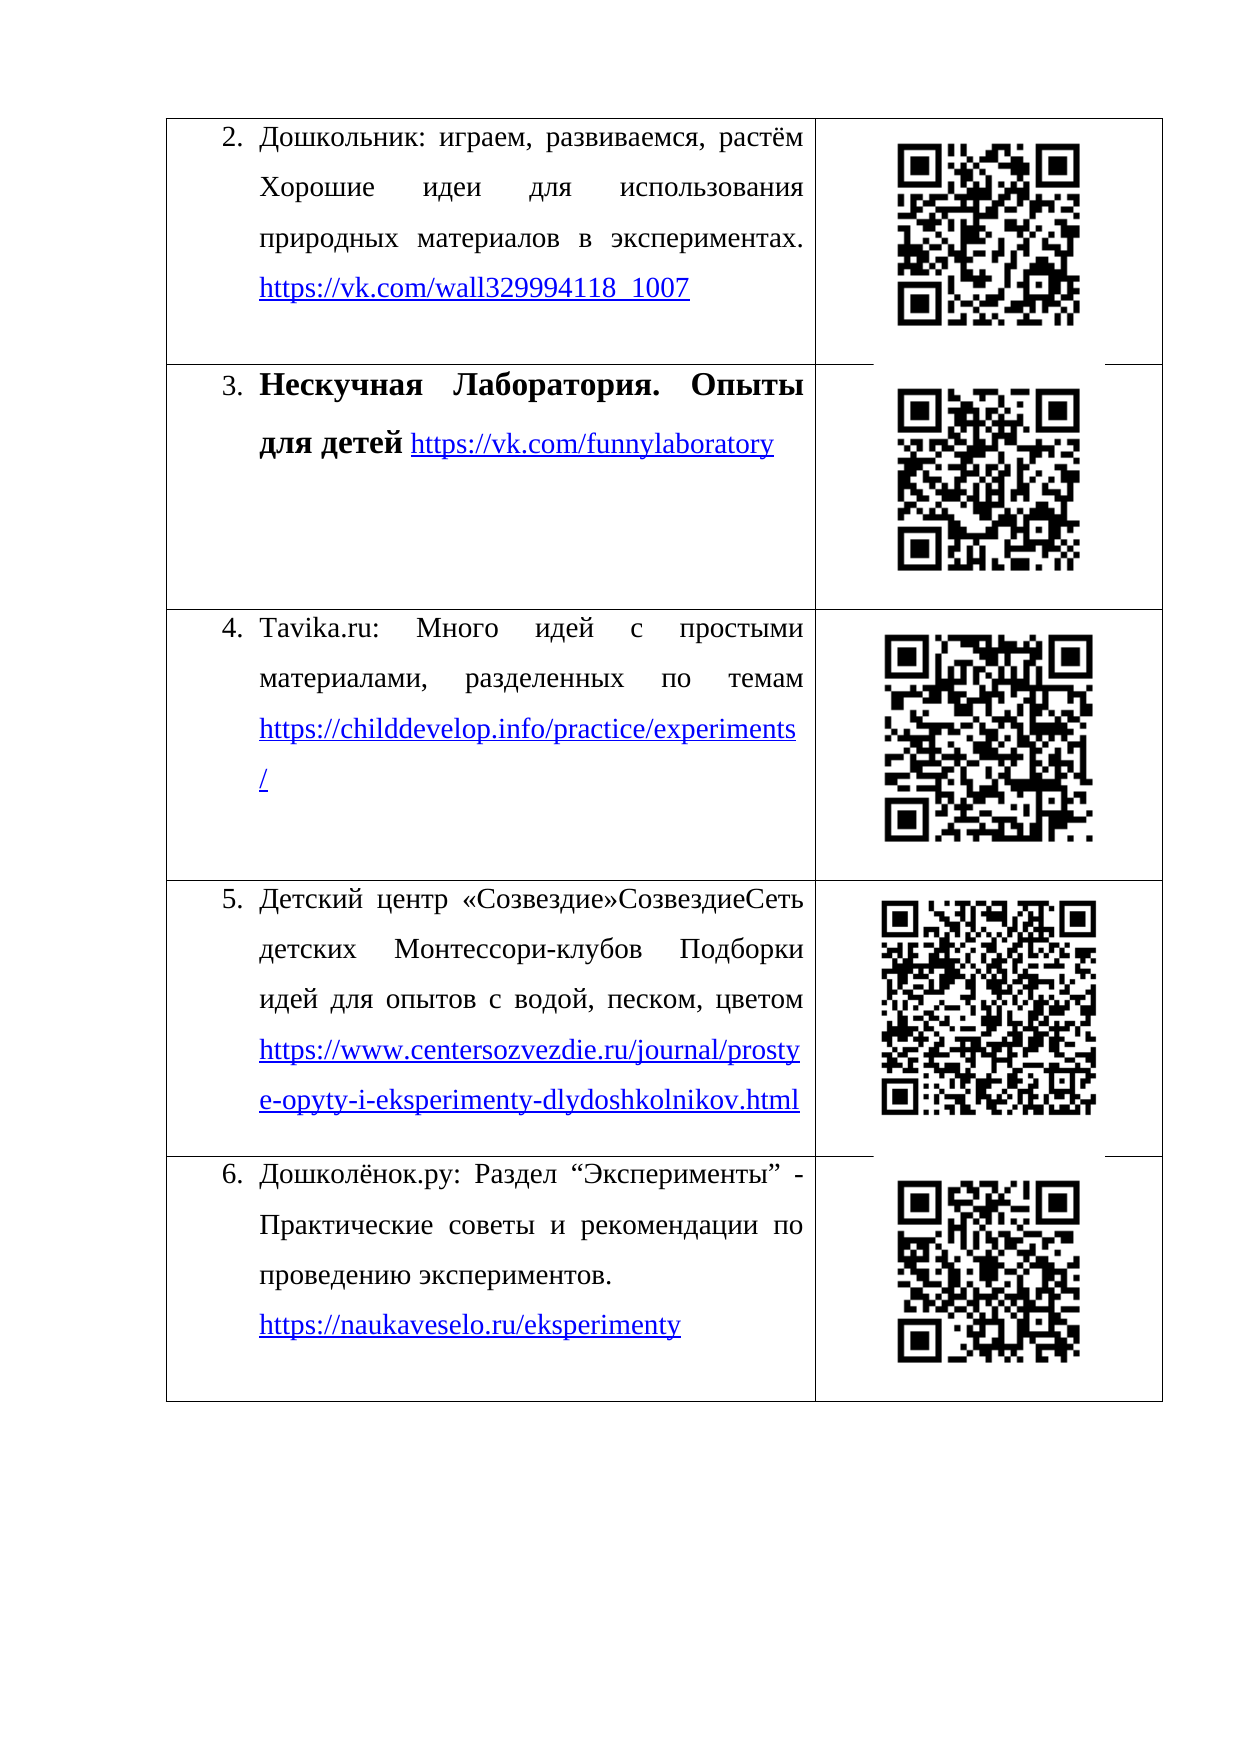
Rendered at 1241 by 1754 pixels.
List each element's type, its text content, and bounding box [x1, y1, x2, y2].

table_cell Дошкольник: играем, развиваемся, растём Хорошие идеи для использования природных материалов в экспериментах. https://vk.com/wall329994118_1007 [167, 119, 815, 364]
table_cell [816, 119, 1162, 364]
picture [860, 610, 1118, 867]
picture [873, 119, 1105, 351]
picture [873, 364, 1105, 596]
table_cell Tavika.ru: Много идей с простыми материалами, разделенных по темам https://childdevelop.info/practice/experiments/ [167, 610, 815, 880]
table_cell Дошколёнок.ру: Раздел “Эксперименты” - Практические советы и рекомендации по проведению экспериментов. https://naukaveselo.ru/eksperimenty [167, 1157, 815, 1401]
table_cell [816, 610, 1162, 880]
table_cell [816, 881, 1162, 1156]
picture [873, 1156, 1105, 1388]
table_cell [816, 365, 1162, 609]
picture [861, 881, 1117, 1136]
table_cell [816, 1157, 1162, 1401]
table_cell Детский центр «Созвездие»СозвездиеСеть детских Монтессори-клубов Подборки идей для опытов с водой, песком, цветом https://www.centersozvezdie.ru/journal/prostye-opyty-i-eksperimenty-dlydoshkolnikov.html [167, 881, 815, 1156]
table_cell Нескучная Лаборатория. Опыты для детей https://vk.com/funnylaboratory [167, 365, 815, 609]
